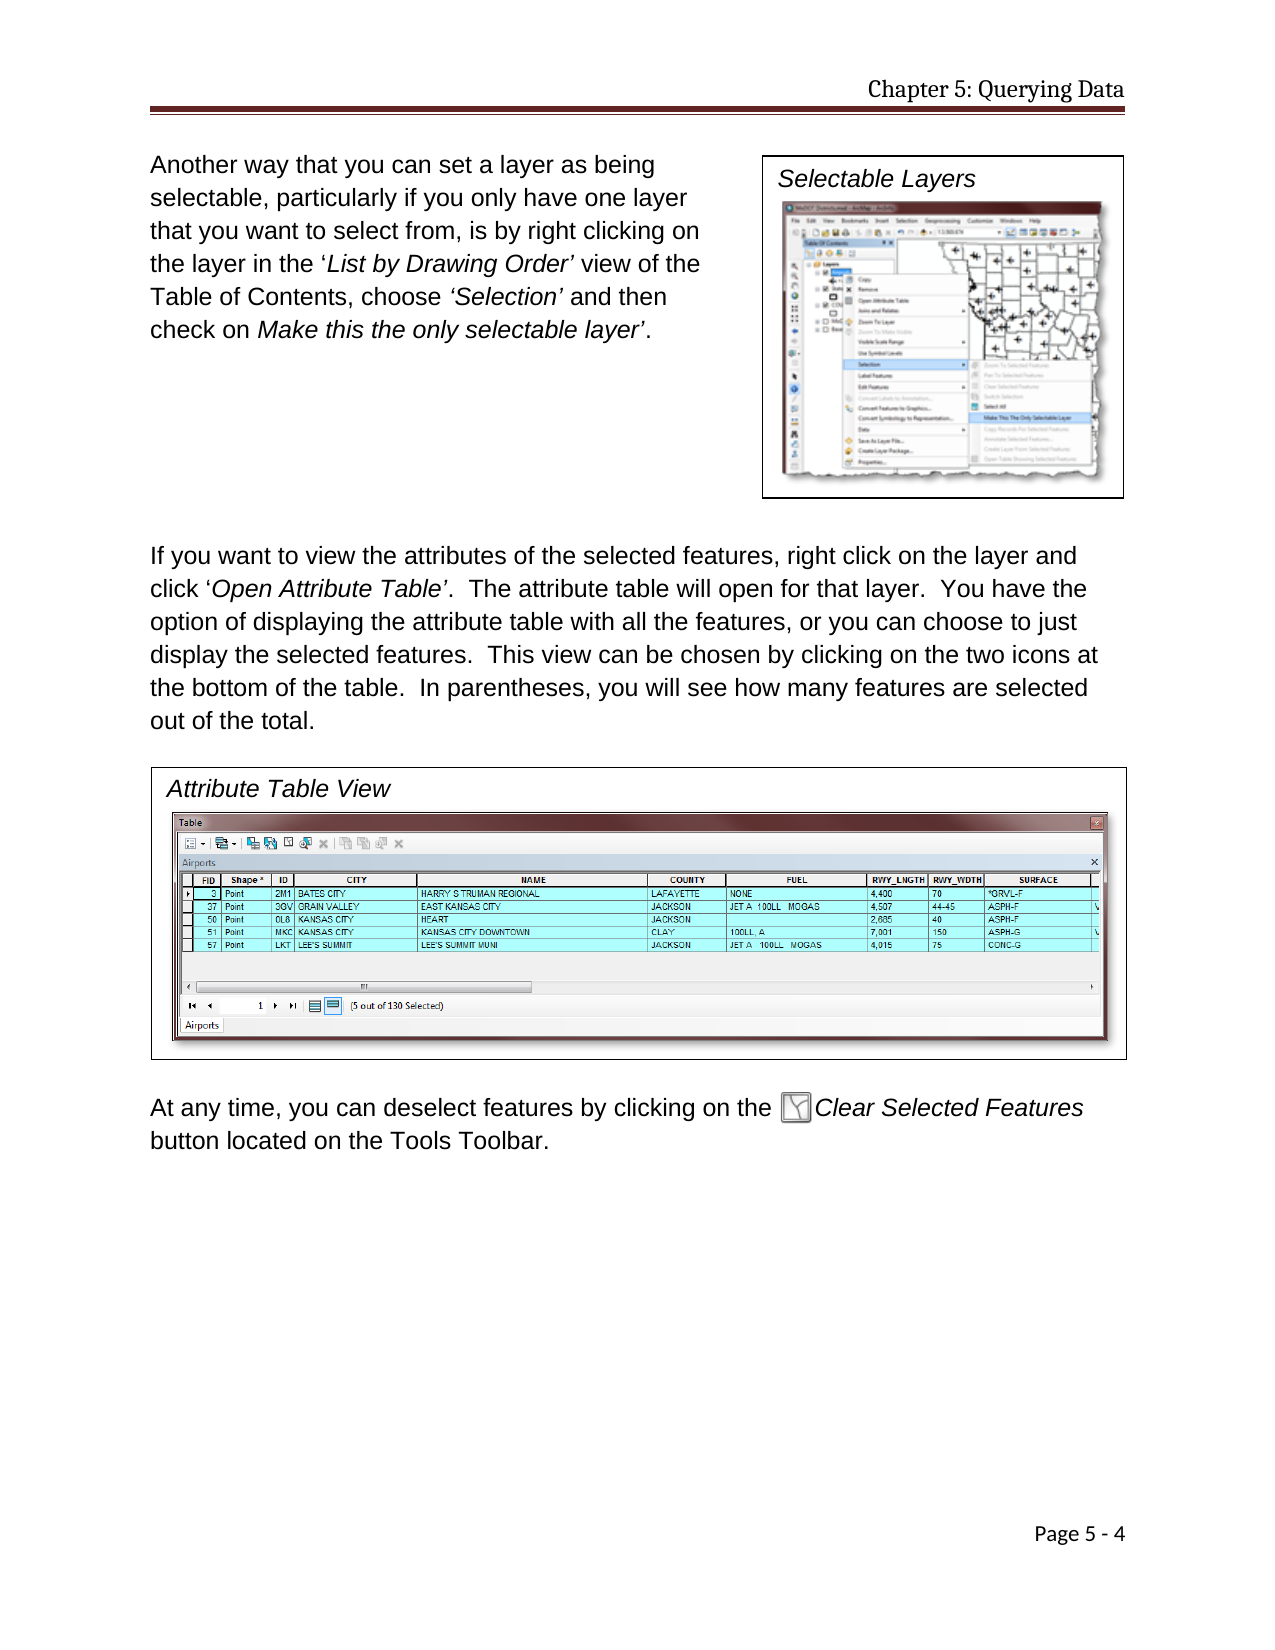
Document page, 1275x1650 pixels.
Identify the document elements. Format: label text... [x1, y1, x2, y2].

text Another way that you can set a layer as being selectable, particularly if you only have one layer that you want to select from, is by right clicking on the layer in the ‘List by Drawing Order’ view of the Table of Contents, choose ‘Selection’ and then check on Make this the only selectable layer’. [150, 150, 722, 344]
text At any time, you can deselect features by clicking on the Clear Selected Features button located on the Tools Toolbar. [150, 1093, 1125, 1155]
text If you want to view the attributes of the selected features, right click on the layer and click ‘Open Attribute Table’. The attribute table will open for that layer. You have the option of displaying the attribute table with all the features, or you can choose to just display the selected features. This view can be chosen by clicking on the two icons at the bottom of the table. In parentheses, you will see how many features are selected out of the total. [150, 541, 1125, 734]
picture [172, 812, 1108, 1041]
picture [776, 1092, 814, 1131]
